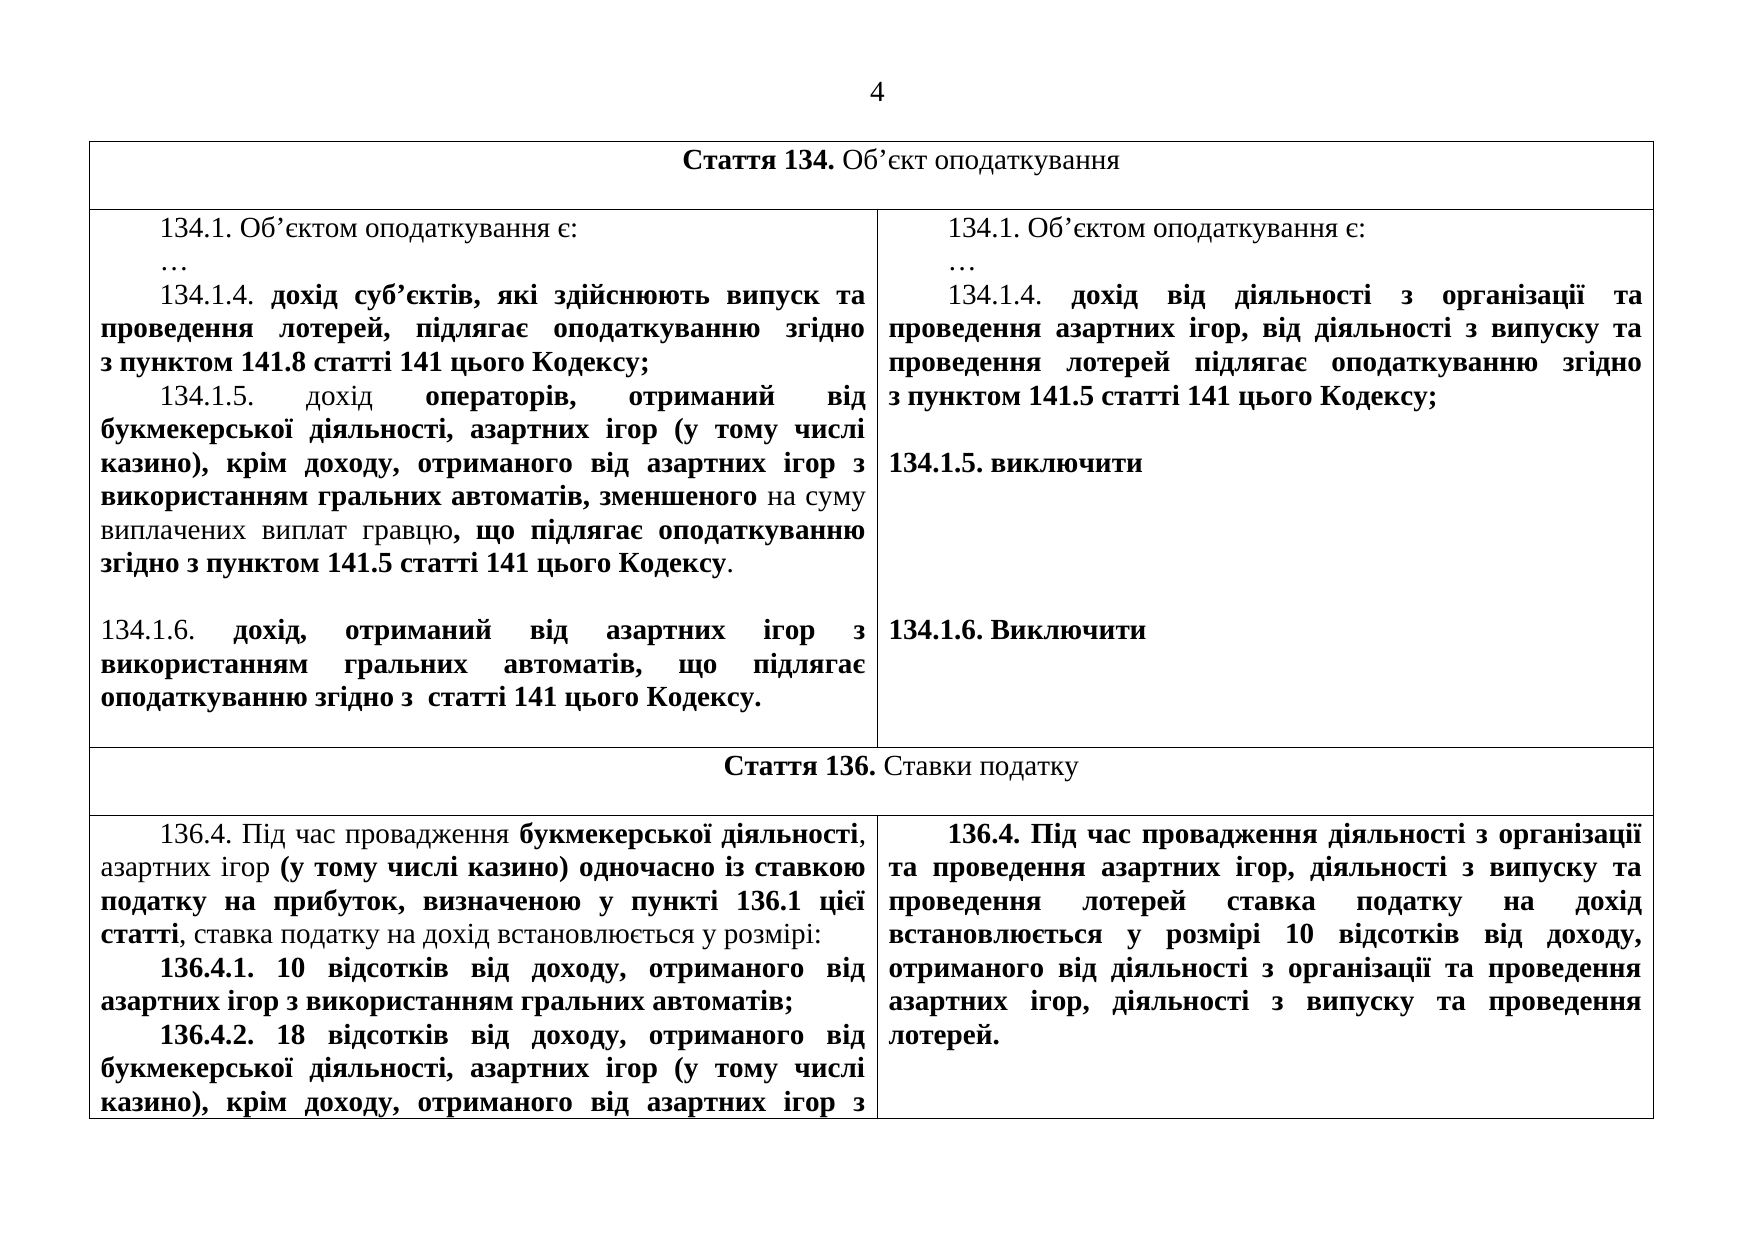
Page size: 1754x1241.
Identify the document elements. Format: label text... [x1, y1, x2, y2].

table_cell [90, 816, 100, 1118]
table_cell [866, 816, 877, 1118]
table_cell 134.1. Об’єктом оподаткування є: … 134.1.4. дохід від діяльності з організації та проведення азартних ігор, від діяльності з випуску та проведення лотерей підлягає оподаткуванню згідно з пунктом 141.5 статті 141 цього Кодексу; 134.1.5. виключити 134.1.6. Виключити [878, 210, 1653, 747]
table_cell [878, 816, 1653, 1118]
table_cell 134.1. Об’єктом оподаткування є: … 134.1.4. дохід суб’єктів, які здійснюють випуск та проведення лотерей, підлягає оподаткуванню згідно з пунктом 141.8 статті 141 цього Кодексу; 134.1.5. дохід операторів, отриманий від букмекерської діяльності, азартних ігор (у тому числі казино), крім доходу, отриманого від азартних ігор з використанням гральних автоматів, зменшеного на суму виплачених виплат гравцю, що підлягає оподаткуванню згідно з пунктом 141.5 статті 141 цього Кодексу. 134.1.6. дохід, отриманий від азартних ігор з використанням гральних автоматів, що підлягає оподаткуванню згідно з статті 141 цього Кодексу. [90, 210, 877, 747]
